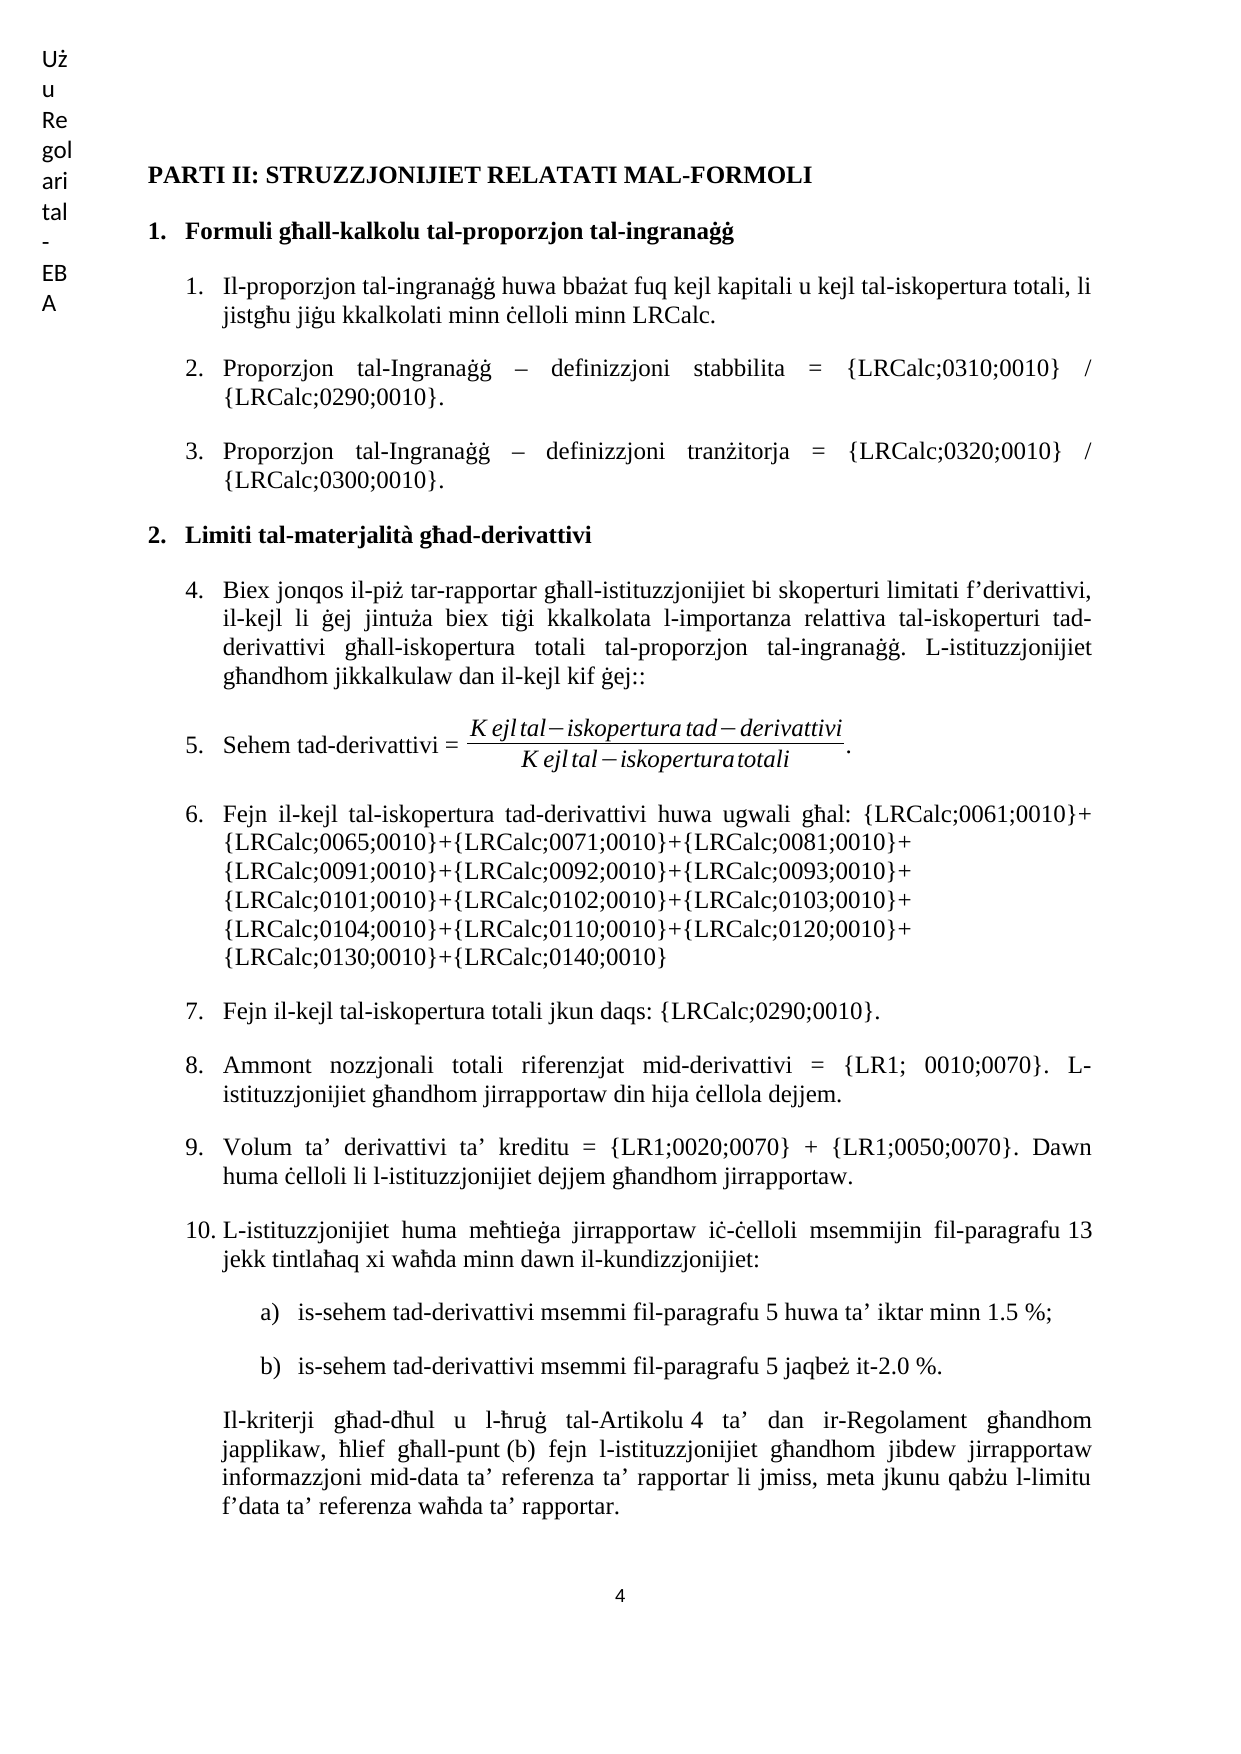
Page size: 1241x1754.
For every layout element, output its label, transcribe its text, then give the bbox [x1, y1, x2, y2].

text 3. Proporzjon tal-Ingranaġġ – definizzjoni tranżitorja = {LRCalc;0320;0010} / {LRCalc;0300;0010}. [185, 436, 1092, 493]
text 1. Il-proporzjon tal-ingranaġġ huwa bbażat fuq kejl kapitali u kejl tal-iskopertura totali, li jistgħu jiġu kkalkolati minn ċelloli minn LRCalc. [185, 271, 1092, 328]
list Il-kriterji għad-dħul u l-ħruġ tal-Artikolu 4 ta’ dan ir-Regolament għandhom japplikaw, ħlief għall-punt (b) fejn l-istituzzjonijiet għandhom jibdew jirrapportaw informazzjoni mid-data ta’ referenza ta’ rapportar li jmiss, meta jkunu qabżu l-limitu f’data ta’ referenza waħda ta’ rapportar. [222, 1405, 1092, 1520]
list is-sehem tad-derivattivi msemmi fil-paragrafu 5 jaqbeż it-2.0 %. [260, 1351, 1092, 1380]
text 5. Sehem tad-derivattivi = . [185, 715, 1092, 774]
text 10. L-istituzzjonijiet huma meħtieġa jirrapportaw iċ-ċelloli msemmijin fil-paragrafu 13 jekk tintlaħaq xi waħda minn dawn il-kundizzjonijiet: [185, 1215, 1092, 1272]
text 8. Ammont nozzjonali totali riferenzjat mid-derivattivi = {LR1; 0010;0070}. L-istituzzjonijiet għandhom jirrapportaw din hija ċellola dejjem. [185, 1050, 1092, 1107]
text 1. Formuli għall-kalkolu tal-proporzjon tal-ingranaġġ [148, 215, 1092, 246]
text 2. Limiti tal-materjalità għad-derivattivi [148, 518, 1092, 550]
text 2. Proporzjon tal-Ingranaġġ – definizzjoni stabbilita = {LRCalc;0310;0010} / {LRCalc;0290;0010}. [185, 353, 1092, 411]
text 9. Volum ta’ derivattivi ta’ kreditu = {LR1;0020;0070} + {LR1;0050;0070}. Dawn huma ċelloli li l-istituzzjonijiet dejjem għandhom jirrapportaw. [185, 1132, 1092, 1190]
text 4. Biex jonqos il-piż tar-rapportar għall-istituzzjonijiet bi skoperturi limitati f’derivattivi, il-kejl li ġej jintuża biex tiġi kkalkolata l-importanza relattiva tal-iskoperturi tad-derivattivi għall-iskopertura totali tal-proporzjon tal-ingranaġġ. L-istituzzjonijiet għandhom jikkalkulaw dan il-kejl kif ġej:: [185, 575, 1092, 690]
list is-sehem tad-derivattivi msemmi fil-paragrafu 5 huwa ta’ iktar minn 1.5 %; [260, 1297, 1092, 1326]
text PARTI II: STRUZZJONIJIET RELATATI MAL-FORMOLI [148, 158, 1092, 190]
text 6. Fejn il-kejl tal-iskopertura tad-derivattivi huwa ugwali għal: {LRCalc;0061;0010}+{LRCalc;0065;0010}+{LRCalc;0071;0010}+{LRCalc;0081;0010}+{LRCalc;0091;0010}+{LRCalc;0092;0010}+{LRCalc;0093;0010}+{LRCalc;0101;0010}+{LRCalc;0102;0010}+{LRCalc;0103;0010}+{LRCalc;0104;0010}+{LRCalc;0110;0010}+{LRCalc;0120;0010}+{LRCalc;0130;0010}+{LRCalc;0140;0010} [185, 799, 1092, 971]
text 7. Fejn il-kejl tal-iskopertura totali jkun daqs: {LRCalc;0290;0010}. [185, 996, 1092, 1025]
